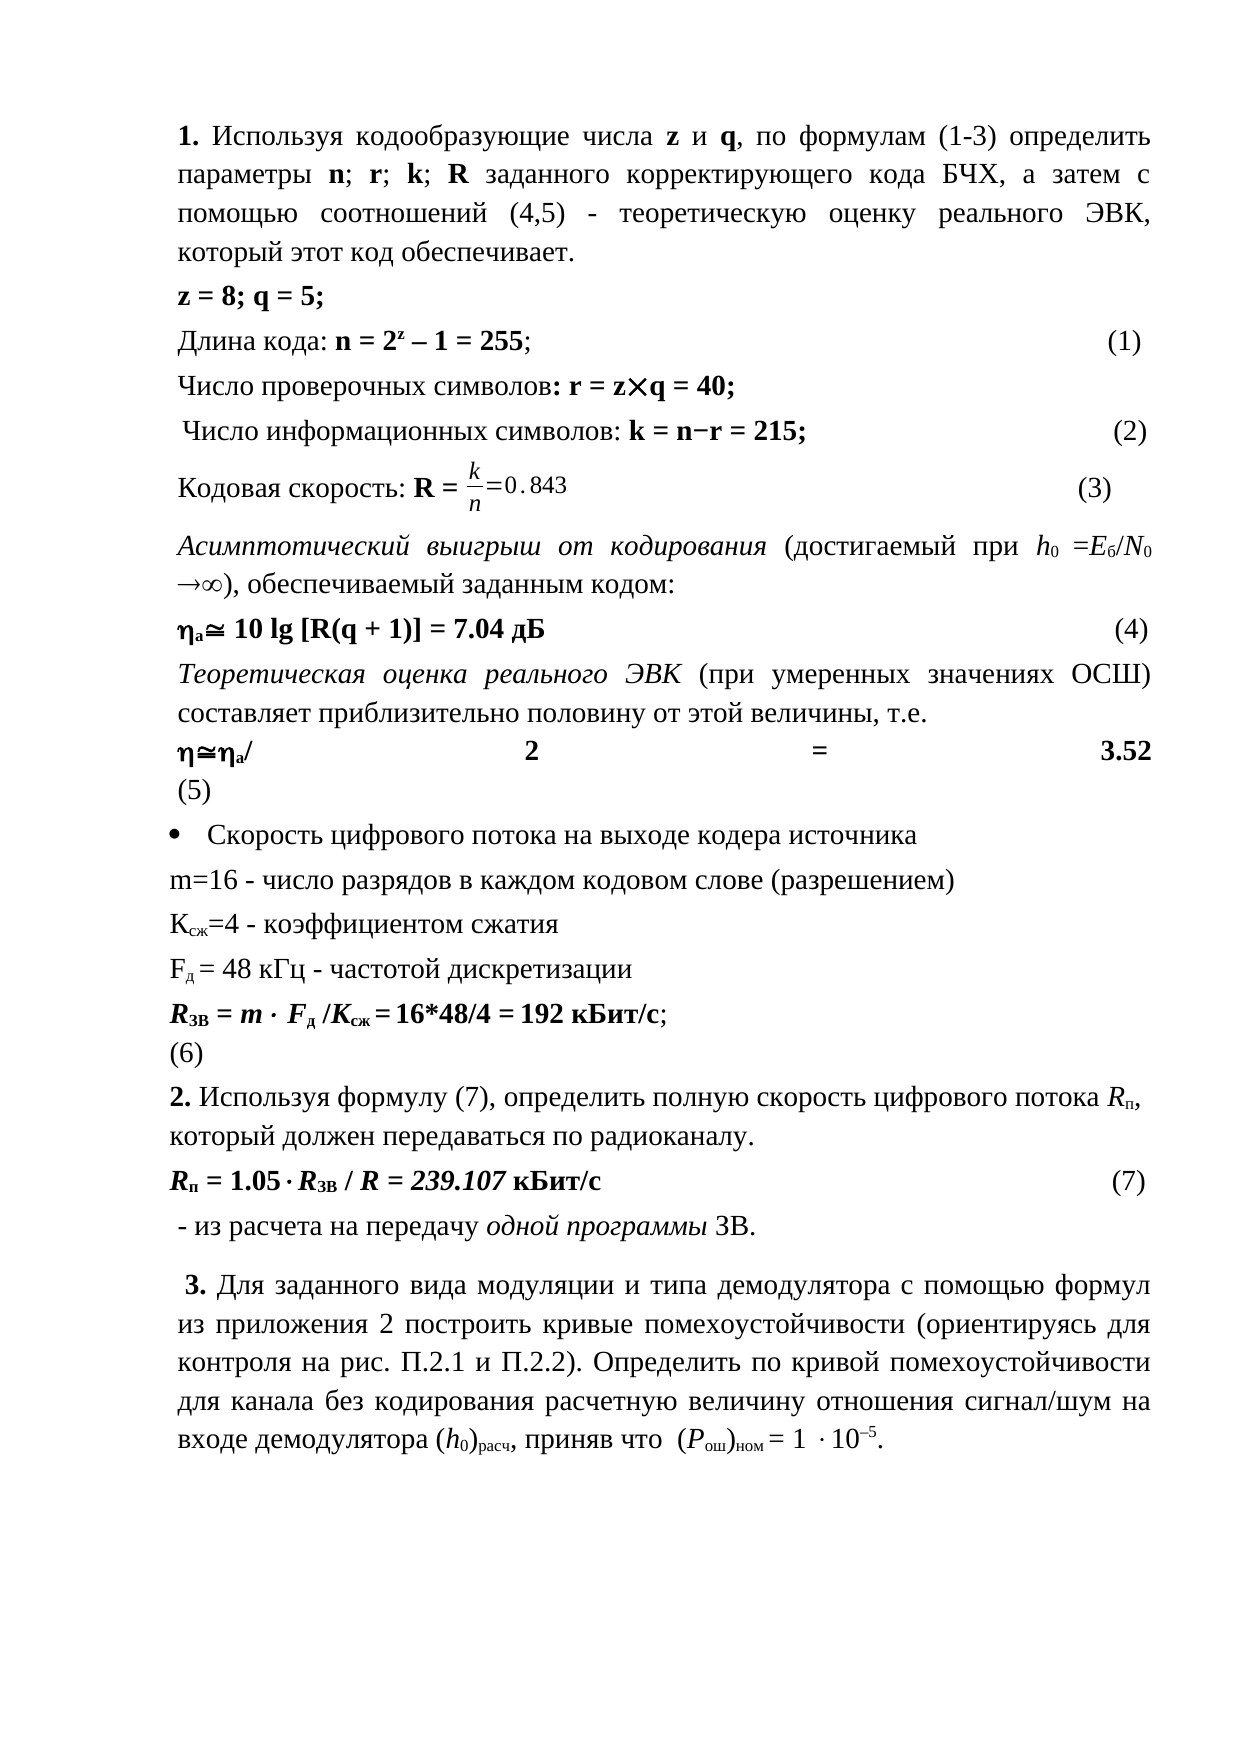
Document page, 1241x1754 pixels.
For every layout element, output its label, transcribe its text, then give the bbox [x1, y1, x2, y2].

text 1. Используя кодообразующие числа z и q, по формулам (1-3) определить параметры n; r; k; R заданного корректирующего кода БЧХ, а затем с помощью соотношений (4,5) - теоретическую оценку реального ЭВК, который этот код обеспечивает. [177, 118, 1152, 267]
text m=16 - число разрядов в каждом кодовом слове (разрешением) [169, 862, 1152, 895]
text 3. Для заданного вида модуляции и типа демодулятора с помощью формул из приложения 2 построить кривые помехоустойчивости (ориентируясь для контроля на рис. П.2.1 и П.2.2). Определить по кривой помехоустойчивости для канала без кодирования расчетную величину отношения сигнал/шум на входе демодулятора (h0)расч, приняв что (Рош)ном = 1 10–5. [177, 1267, 1152, 1455]
text Число информационных символов: k = n−r = 215; (2) [177, 413, 1152, 447]
text Длина кода: n = 2z – 1 = 255; (1) [177, 323, 1152, 357]
text Асимптотический выигрыш от кодирования (достигаемый при h0 =Еб/N0 ), обеспечиваемый заданным кодом: [177, 528, 1152, 600]
text Теоретическая оценка реального ЭВК (при умеренных значениях ОСШ) составляет приблизительно половину от этой величины, т.е. [177, 656, 1152, 728]
text 2. Используя формулу (7), определить полную скорость цифрового потока Rп, который должен передаваться по радиоканалу. [169, 1079, 1152, 1152]
text Число проверочных символов: r = zq = 40; [177, 368, 1152, 402]
text Fд = 48 кГц - частотой дискретизации [169, 951, 1152, 985]
text a 10 lg [R(q + 1)] = 7.04 дБ (4) [177, 611, 1152, 645]
text RЗВ = m Fд /Ксж = 16*48/4 = 192 кБит/с; (6) [169, 996, 1152, 1068]
text Rп = 1.05RЗВ / R = 239.107 кБит/с (7) [169, 1163, 1152, 1197]
text a/ 2 = 3.52 (5) [177, 733, 1152, 806]
text - из расчета на передачу одной программы ЗВ. [177, 1208, 1152, 1241]
list Скорость цифрового потока на выходе кодера источника [169, 817, 1152, 851]
text z = 8; q = 5; [177, 278, 1152, 312]
text Кодовая скорость: R = (3) [177, 458, 1152, 517]
text Ксж=4 - коэффициентом сжатия [169, 907, 1152, 940]
